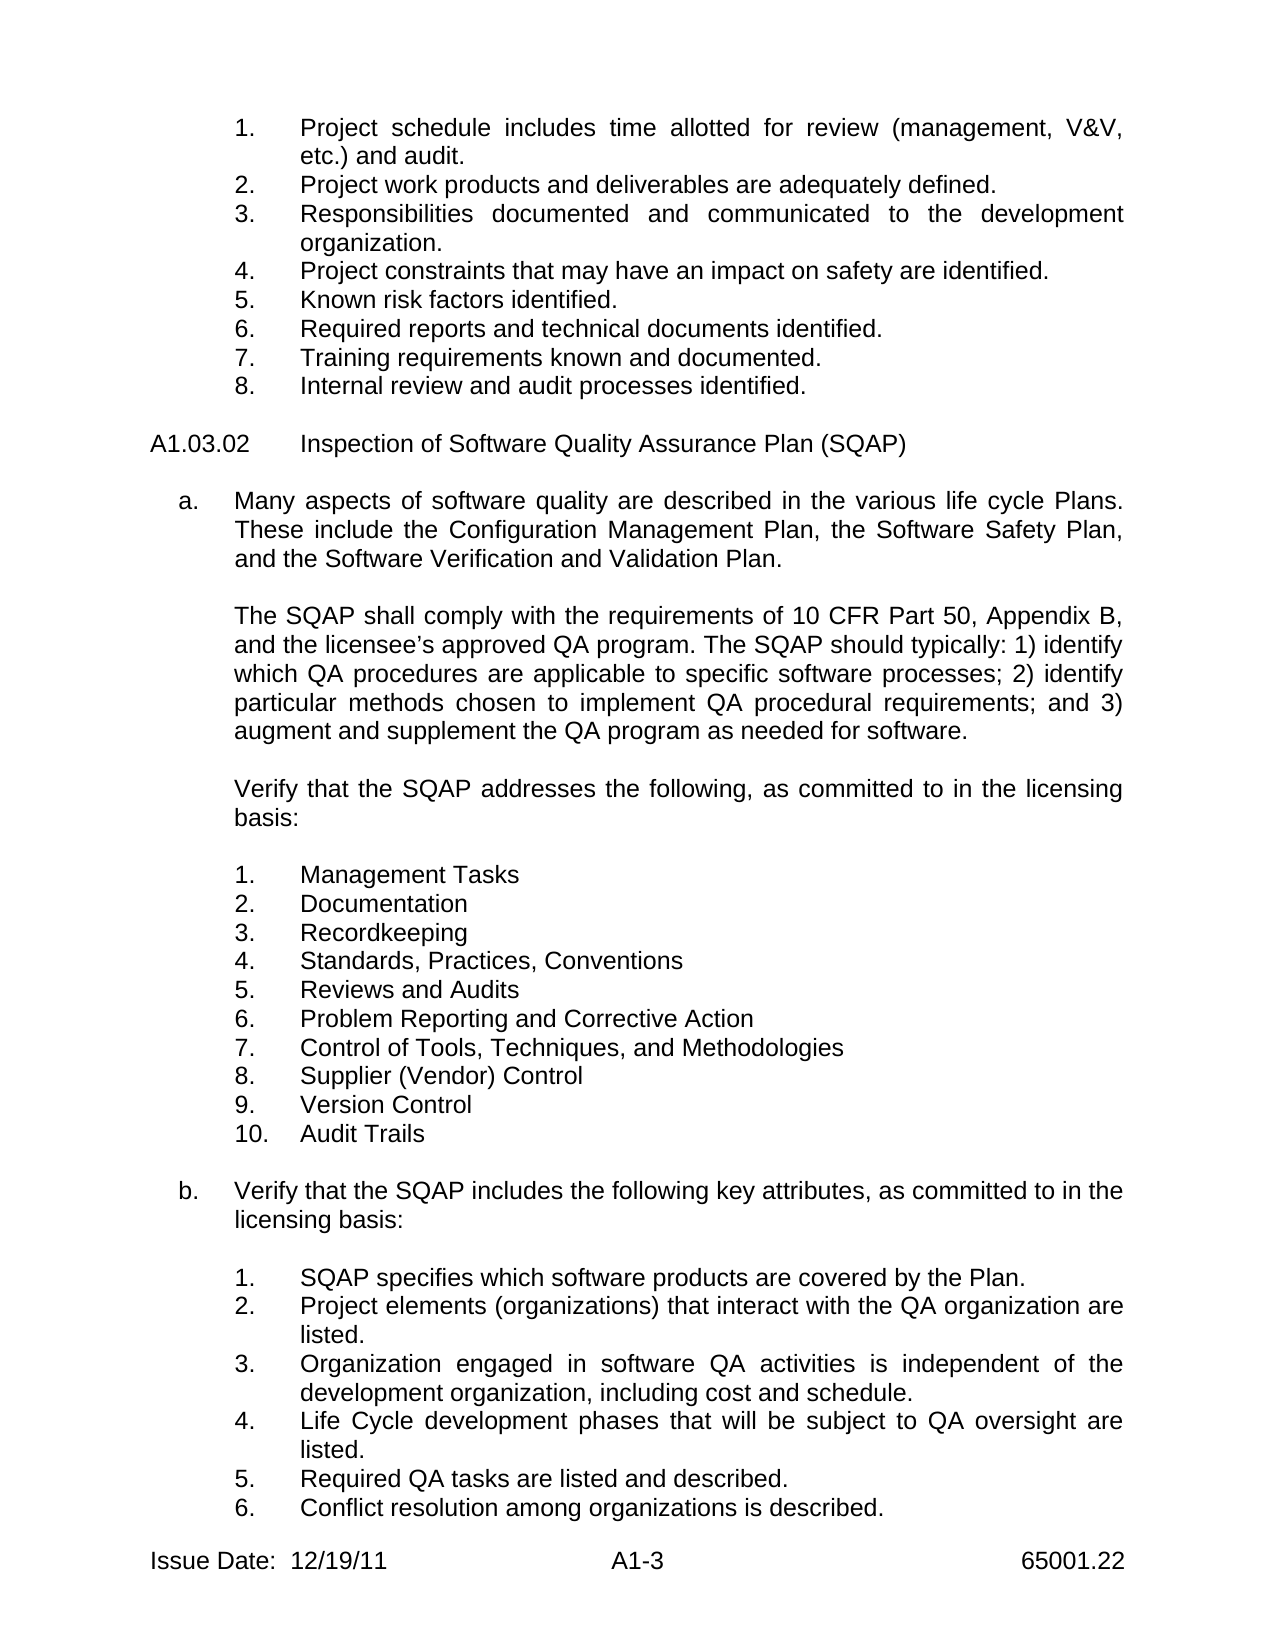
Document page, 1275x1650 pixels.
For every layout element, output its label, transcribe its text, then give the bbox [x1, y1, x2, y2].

list Required QA tasks are listed and described. [234, 1464, 1125, 1492]
list Many aspects of software quality are described in the various life cycle Plans. These include the Configuration Management Plan, the Software Safety Plan, and the Software Verification and Validation Plan. [178, 486, 1125, 572]
list Recordkeeping [234, 917, 1125, 946]
list Internal review and audit processes identified. [234, 371, 1125, 400]
list Management Tasks [234, 860, 1125, 889]
list Documentation [234, 889, 1125, 917]
list Known risk factors identified. [234, 285, 1125, 314]
list Training requirements known and documented. [234, 342, 1125, 371]
text The SQAP shall comply with the requirements of 10 CFR Part 50, Appendix B, and the licensee’s approved QA program. The SQAP should typically: 1) identify which QA procedures are applicable to specific software processes; 2) identify particular methods chosen to implement QA procedural requirements; and 3) augment and supplement the QA program as needed for software. [234, 601, 1125, 745]
text A1.03.02 Inspection of Software Quality Assurance Plan (SQAP) [150, 429, 1125, 457]
list Problem Reporting and Corrective Action [234, 1004, 1125, 1032]
text Verify that the SQAP addresses the following, as committed to in the licensing basis: [234, 774, 1125, 831]
list Control of Tools, Techniques, and Methodologies [234, 1032, 1125, 1061]
list Project schedule includes time allotted for review (management, V&V, etc.) and audit. [234, 112, 1125, 170]
list Verify that the SQAP includes the following key attributes, as committed to in the licensing basis: [178, 1176, 1125, 1234]
list Responsibilities documented and communicated to the development organization. [234, 199, 1125, 256]
list Project work products and deliverables are adequately defined. [234, 170, 1125, 199]
list Project constraints that may have an impact on safety are identified. [234, 256, 1125, 285]
list Life Cycle development phases that will be subject to QA oversight are listed. [234, 1406, 1125, 1464]
list Supplier (Vendor) Control [234, 1061, 1125, 1090]
list Conflict resolution among organizations is described. [234, 1492, 1125, 1521]
list SQAP specifies which software products are covered by the Plan. [234, 1262, 1125, 1291]
list Standards, Practices, Conventions [234, 946, 1125, 975]
list Version Control [234, 1090, 1125, 1119]
list Reviews and Audits [234, 975, 1125, 1004]
list Required reports and technical documents identified. [234, 314, 1125, 342]
list Project elements (organizations) that interact with the QA organization are listed. [234, 1291, 1125, 1349]
list Organization engaged in software QA activities is independent of the development organization, including cost and schedule. [234, 1349, 1125, 1406]
list Audit Trails [234, 1119, 1125, 1147]
